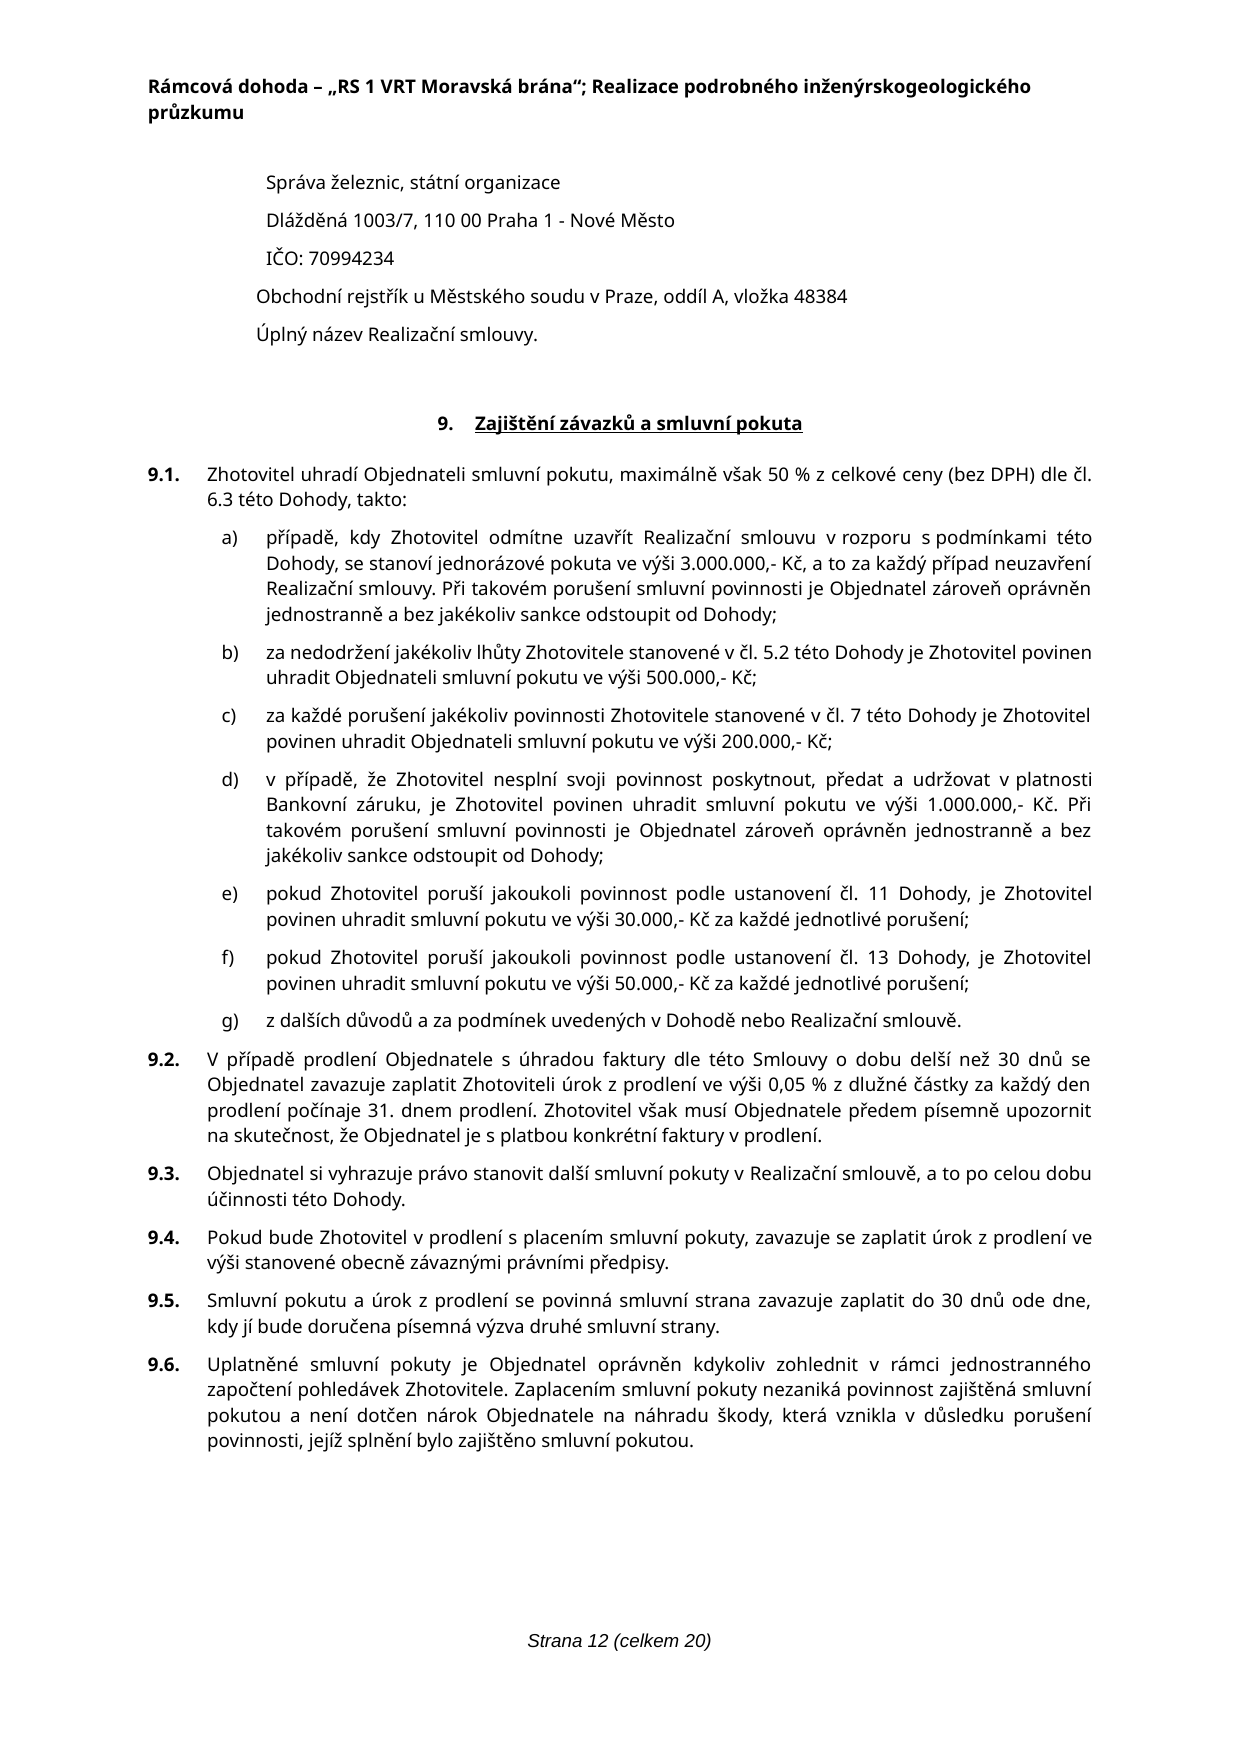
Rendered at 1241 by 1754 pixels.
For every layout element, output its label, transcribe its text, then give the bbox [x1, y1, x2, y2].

text Úplný název Realizační smlouvy. [222, 322, 1092, 347]
subtitle Smluvní pokutu a úrok z prodlení se povinná smluvní strana zavazuje zaplatit do 30 dnů ode dne, kdy jí bude doručena písemná výzva druhé smluvní strany. [148, 1287, 1092, 1338]
subtitle za nedodržení jakékoliv lhůty Zhotovitele stanovené v čl. 5.2 této Dohody je Zhotovitel povinen uhradit Objednateli smluvní pokutu ve výši 500.000,- Kč; [221, 639, 1092, 690]
subtitle v případě, že Zhotovitel nesplní svoji povinnost poskytnout, předat a udržovat v platnosti Bankovní záruku, je Zhotovitel povinen uhradit smluvní pokutu ve výši 1.000.000,- Kč. Při takovém porušení smluvní povinnosti je Objednatel zároveň oprávněn jednostranně a bez jakékoliv sankce odstoupit od Dohody; [221, 766, 1092, 868]
subtitle Zhotovitel uhradí Objednateli smluvní pokutu, maximálně však 50 % z celkové ceny (bez DPH) dle čl. 6.3 této Dohody, takto: [148, 461, 1092, 512]
text Obchodní rejstřík u Městského soudu v Praze, oddíl A, vložka 48384 [222, 284, 1092, 309]
subtitle Zajištění závazků a smluvní pokuta [148, 410, 1092, 436]
subtitle Uplatněné smluvní pokuty je Objednatel oprávněn kdykoliv zohlednit v rámci jednostranného započtení pohledávek Zhotovitele. Zaplacením smluvní pokuty nezaniká povinnost zajištěná smluvní pokutou a není dotčen nárok Objednatele na náhradu škody, která vznikla v důsledku porušení povinnosti, jejíž splnění bylo zajištěno smluvní pokutou. [148, 1351, 1092, 1453]
text IČO: 70994234 [148, 246, 1092, 271]
subtitle Pokud bude Zhotovitel v prodlení s placením smluvní pokuty, zavazuje se zaplatit úrok z prodlení ve výši stanovené obecně závaznými právními předpisy. [148, 1224, 1092, 1275]
text Dlážděná 1003/7, 110 00 Praha 1 - Nové Město [148, 208, 1092, 233]
subtitle za každé porušení jakékoliv povinnosti Zhotovitele stanovené v čl. 7 této Dohody je Zhotovitel povinen uhradit Objednateli smluvní pokutu ve výši 200.000,- Kč; [221, 703, 1092, 754]
subtitle z dalších důvodů a za podmínek uvedených v Dohodě nebo Realizační smlouvě. [221, 1008, 1092, 1033]
text Správa železnic, státní organizace [148, 169, 1092, 195]
subtitle Objednatel si vyhrazuje právo stanovit další smluvní pokuty v Realizační smlouvě, a to po celou dobu účinnosti této Dohody. [148, 1160, 1092, 1211]
subtitle případě, kdy Zhotovitel odmítne uzavřít Realizační smlouvu v rozporu s podmínkami této Dohody, se stanoví jednorázové pokuta ve výši 3.000.000,- Kč, a to za každý případ neuzavření Realizační smlouvy. Při takovém porušení smluvní povinnosti je Objednatel zároveň oprávněn jednostranně a bez jakékoliv sankce odstoupit od Dohody; [221, 524, 1092, 627]
subtitle pokud Zhotovitel poruší jakoukoli povinnost podle ustanovení čl. 11 Dohody, je Zhotovitel povinen uhradit smluvní pokutu ve výši 30.000,- Kč za každé jednotlivé porušení; [221, 881, 1092, 932]
subtitle V případě prodlení Objednatele s úhradou faktury dle této Smlouvy o dobu delší než 30 dnů se Objednatel zavazuje zaplatit Zhotoviteli úrok z prodlení ve výši 0,05 % z dlužné částky za každý den prodlení počínaje 31. dnem prodlení. Zhotovitel však musí Objednatele předem písemně upozornit na skutečnost, že Objednatel je s platbou konkrétní faktury v prodlení. [148, 1046, 1092, 1148]
subtitle pokud Zhotovitel poruší jakoukoli povinnost podle ustanovení čl. 13 Dohody, je Zhotovitel povinen uhradit smluvní pokutu ve výši 50.000,- Kč za každé jednotlivé porušení; [221, 944, 1092, 995]
